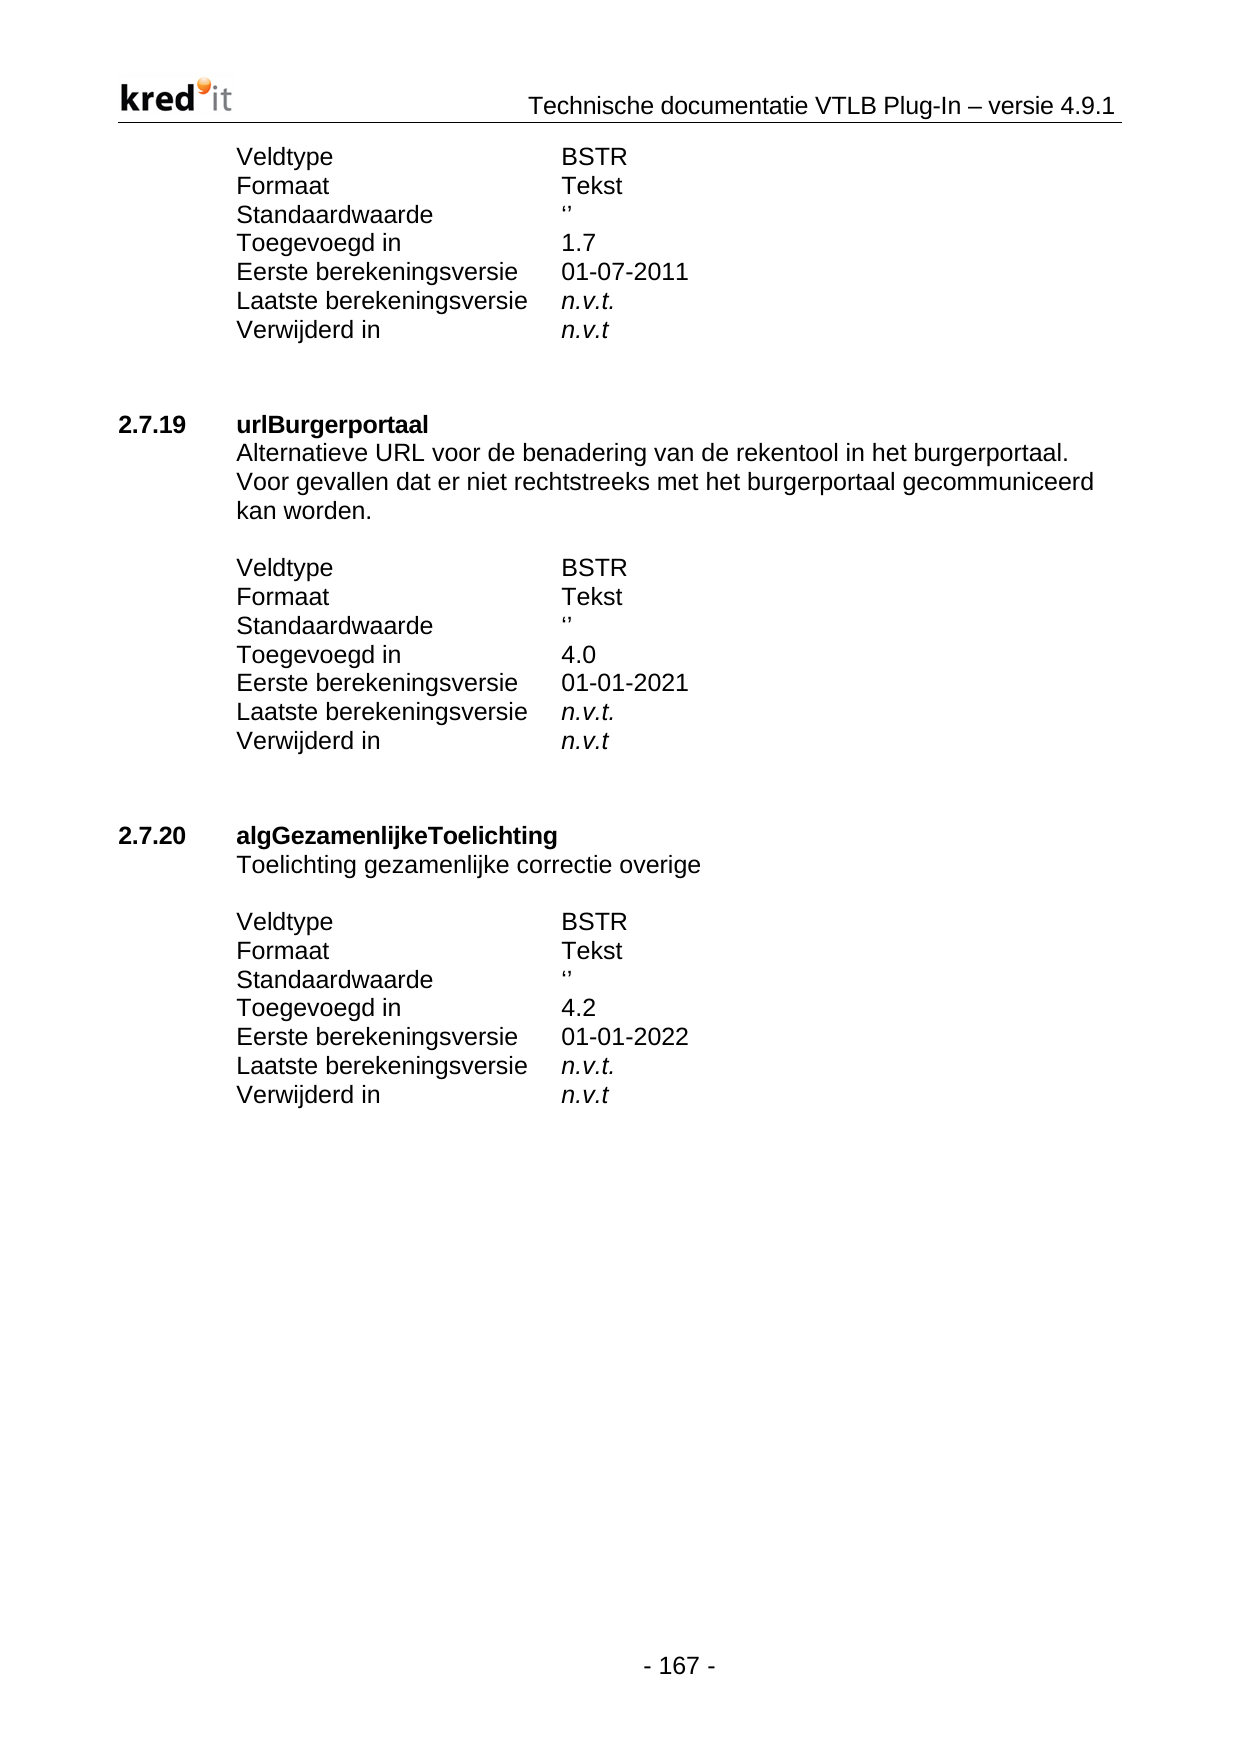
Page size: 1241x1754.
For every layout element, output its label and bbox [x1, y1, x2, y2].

picture [118, 73, 234, 115]
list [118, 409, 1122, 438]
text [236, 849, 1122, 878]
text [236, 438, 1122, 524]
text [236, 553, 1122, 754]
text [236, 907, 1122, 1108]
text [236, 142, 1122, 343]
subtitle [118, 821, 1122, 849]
